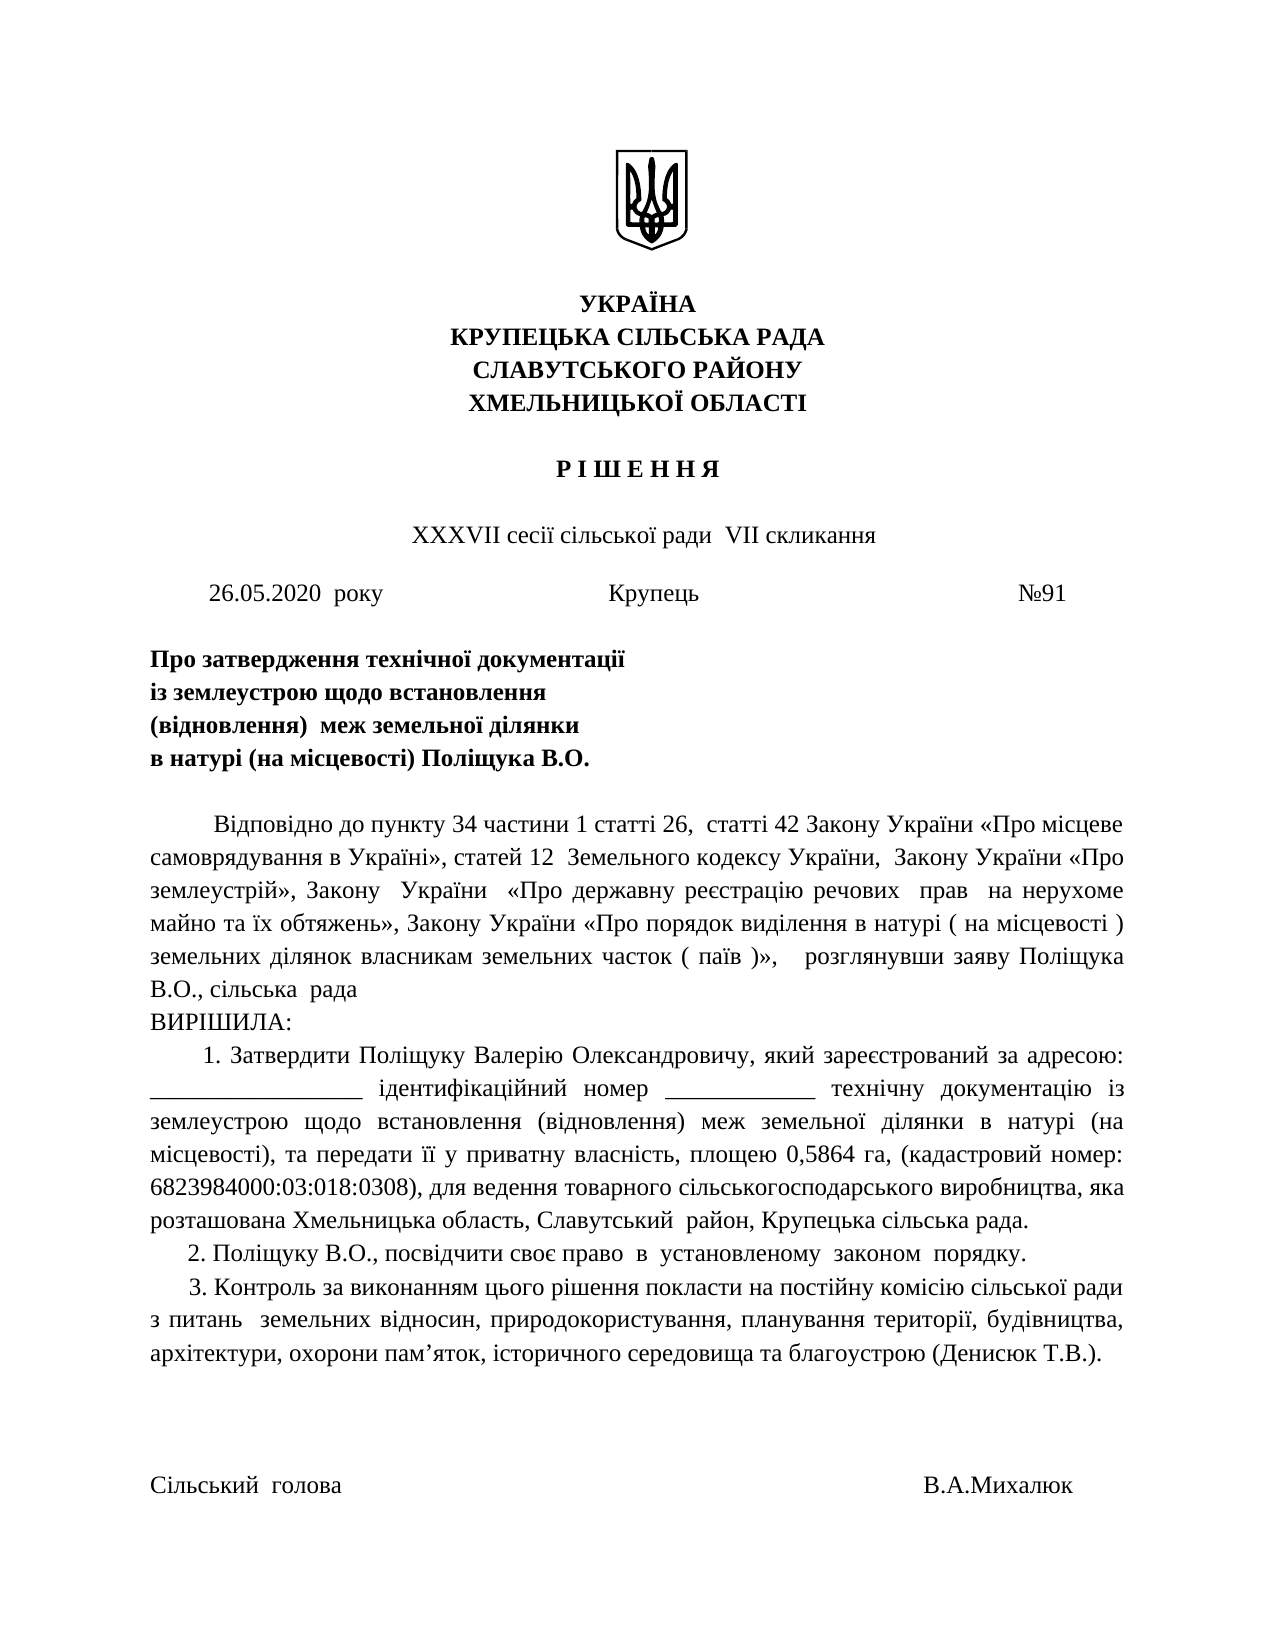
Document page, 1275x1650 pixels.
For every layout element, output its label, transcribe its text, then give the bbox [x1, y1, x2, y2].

text СЛАВУТСЬКОГО РАЙОНУ [150, 355, 1125, 384]
text в натурі (на місцевості) Поліщука В.О. [150, 743, 1125, 772]
text 26.05.2020 року Крупець №91 [150, 578, 1125, 607]
text Відповідно до пункту 34 частини 1 статті 26, статті 42 Закону України «Про місцеве самоврядування в Україні», статей 12 Земельного кодексу України, Закону України «Про землеустрій», Закону України «Про державну реєстрацію речових прав на нерухоме майно та їх обтяжень», Закону України «Про порядок виділення в натурі ( на місцевості ) земельних ділянок власникам земельних часток ( паїв )», розглянувши заяву Поліщука В.О., сільська рада [150, 809, 1125, 1003]
text (відновлення) меж земельної ділянки [150, 710, 1125, 739]
text із землеустрою щодо встановлення [150, 677, 1125, 706]
text ХМЕЛЬНИЦЬКОЇ ОБЛАСТІ [150, 388, 1125, 417]
text Про затвердження технічної документації [150, 644, 1125, 673]
text Р І Ш Е Н Н Я [150, 454, 1125, 483]
text 3. Контроль за виконанням цього рішення покласти на постійну комісію сільської ради з питань земельних відносин, природокористування, планування території, будівництва, архітектури, охорони пам’яток, історичного середовища та благоустрою (Денисюк Т.В.). [150, 1272, 1125, 1366]
text Сільський голова В.А.Михалюк [150, 1470, 1125, 1498]
text 2. Поліщуку В.О., посвідчити своє право в установленому законом порядку. [150, 1238, 1125, 1267]
text 1. Затвердити Поліщуку Валерію Олександровичу, який зареєстрований за адресою: _________________ ідентифікаційний номер ____________ технічну документацію із землеустрою щодо встановлення (відновлення) меж земельної ділянки в натурі (на місцевості), та передати її у приватну власність, площею 0,5864 га, (кадастровий номер: 6823984000:03:018:0308), для ведення товарного сільськогосподарського виробництва, яка розташована Хмельницька область, Славутський район, Крупецька сільська рада. [150, 1040, 1125, 1234]
text КРУПЕЦЬКА СІЛЬСЬКА РАДА [150, 322, 1125, 351]
text ХХХVІІ сесії сільської ради VІІ скликання [150, 520, 1125, 549]
text ВИРІШИЛА: [150, 1007, 1125, 1036]
text УКРАЇНА [150, 289, 1125, 318]
